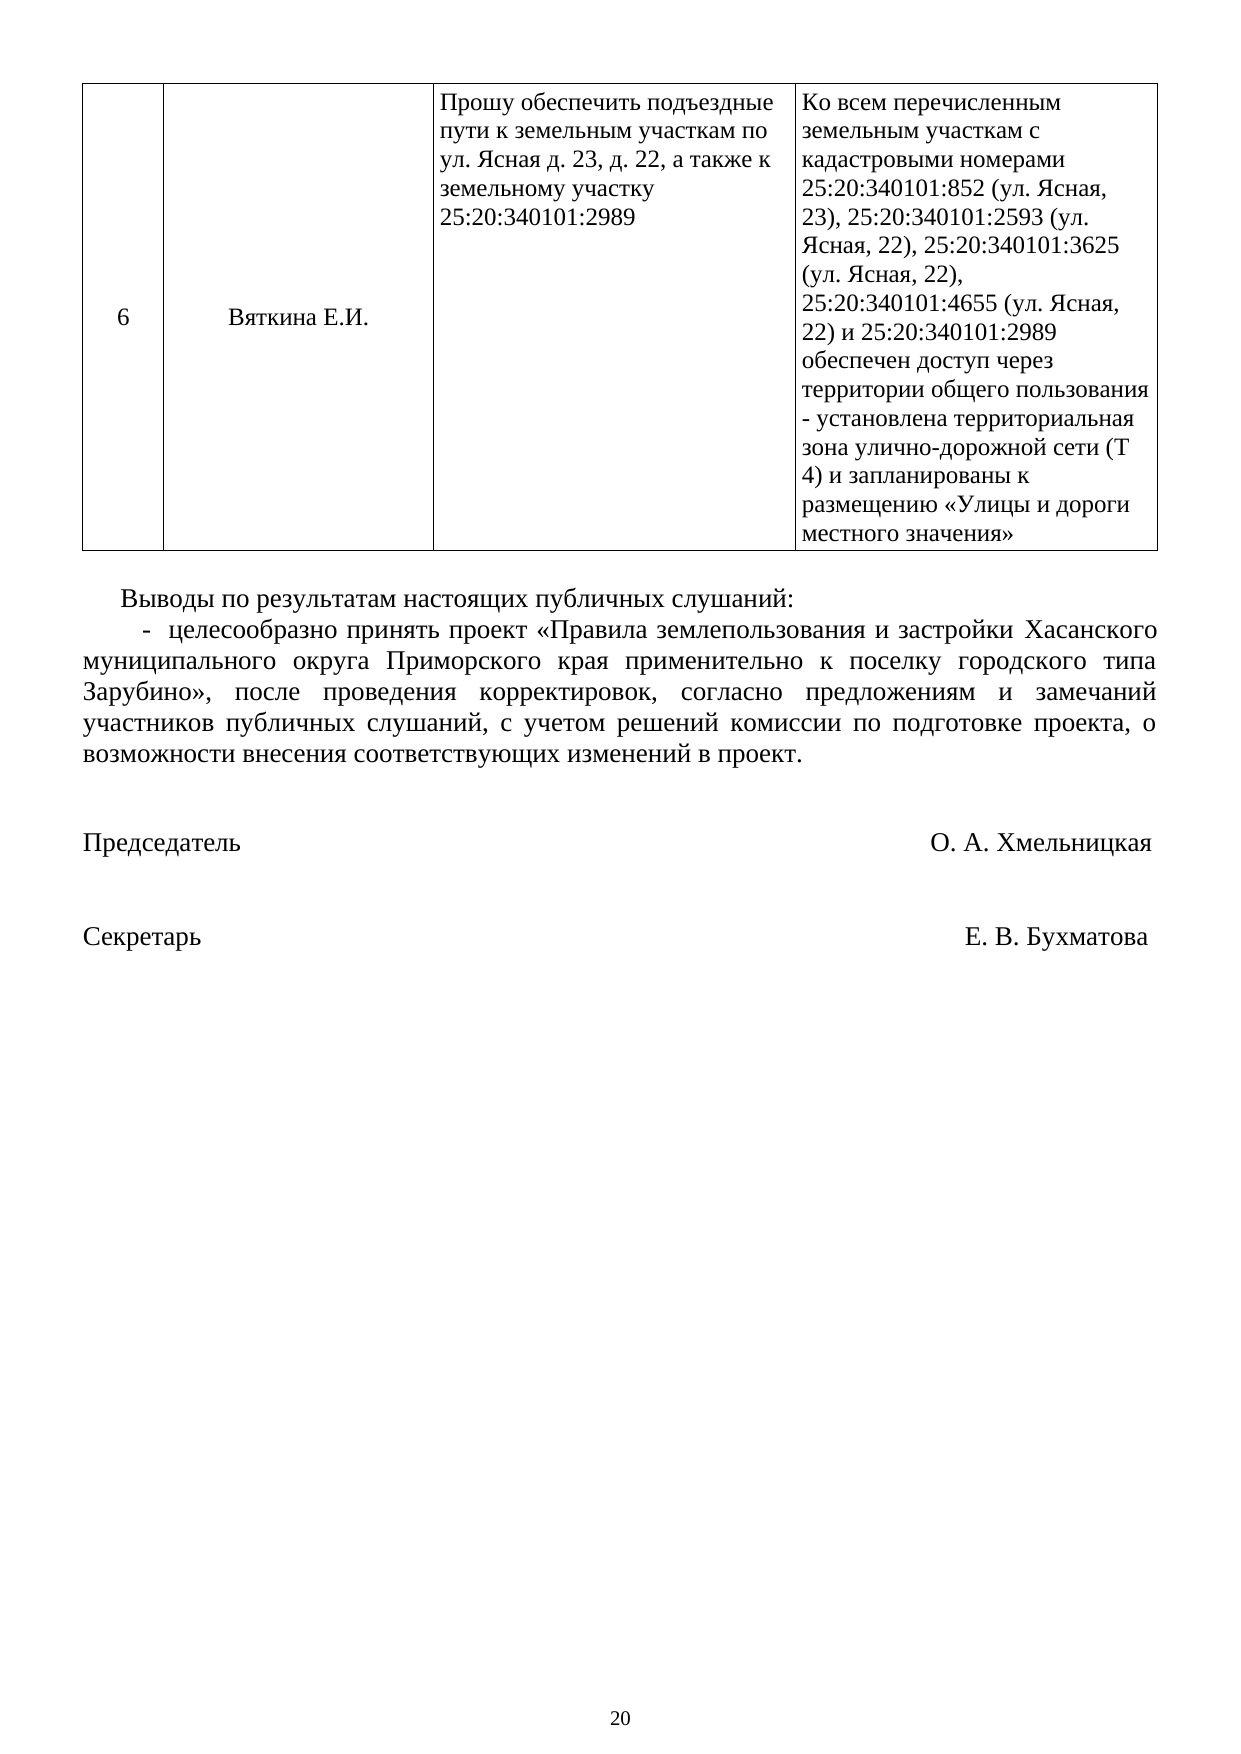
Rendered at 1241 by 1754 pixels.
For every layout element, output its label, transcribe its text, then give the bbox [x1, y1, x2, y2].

table_cell 6 [83, 84, 163, 549]
table_cell Ко всем перечисленным земельным участкам с кадастровыми номерами 25:20:340101:852 (ул. Ясная, 23), 25:20:340101:2593 (ул. Ясная, 22), 25:20:340101:3625 (ул. Ясная, 22), 25:20:340101:4655 (ул. Ясная, 22) и 25:20:340101:2989 обеспечен доступ через территории общего пользования - установлена территориальная зона улично-дорожной сети (Т 4) и запланированы к размещению «Улицы и дороги местного значения» [796, 84, 1157, 549]
text - целесообразно принять проект «Правила землепользования и застройки Хасанского муниципального округа Приморского края применительно к поселку городского типа Зарубино», после проведения корректировок, согласно предложениям и замечаний участников публичных слушаний, с учетом решений комиссии по подготовке проекта, о возможности внесения соответствующих изменений в проект. [83, 613, 1157, 769]
table_cell Вяткина Е.И. [164, 84, 433, 549]
table_cell Прошу обеспечить подъездные пути к земельным участкам по ул. Ясная д. 23, д. 22, а также к земельному участку 25:20:340101:2989 [434, 84, 795, 549]
text Секретарь Е. В. Бухматова [83, 919, 1157, 951]
text Председатель О. А. Хмельницкая [83, 826, 1157, 857]
text Выводы по результатам настоящих публичных слушаний: [120, 582, 1157, 613]
